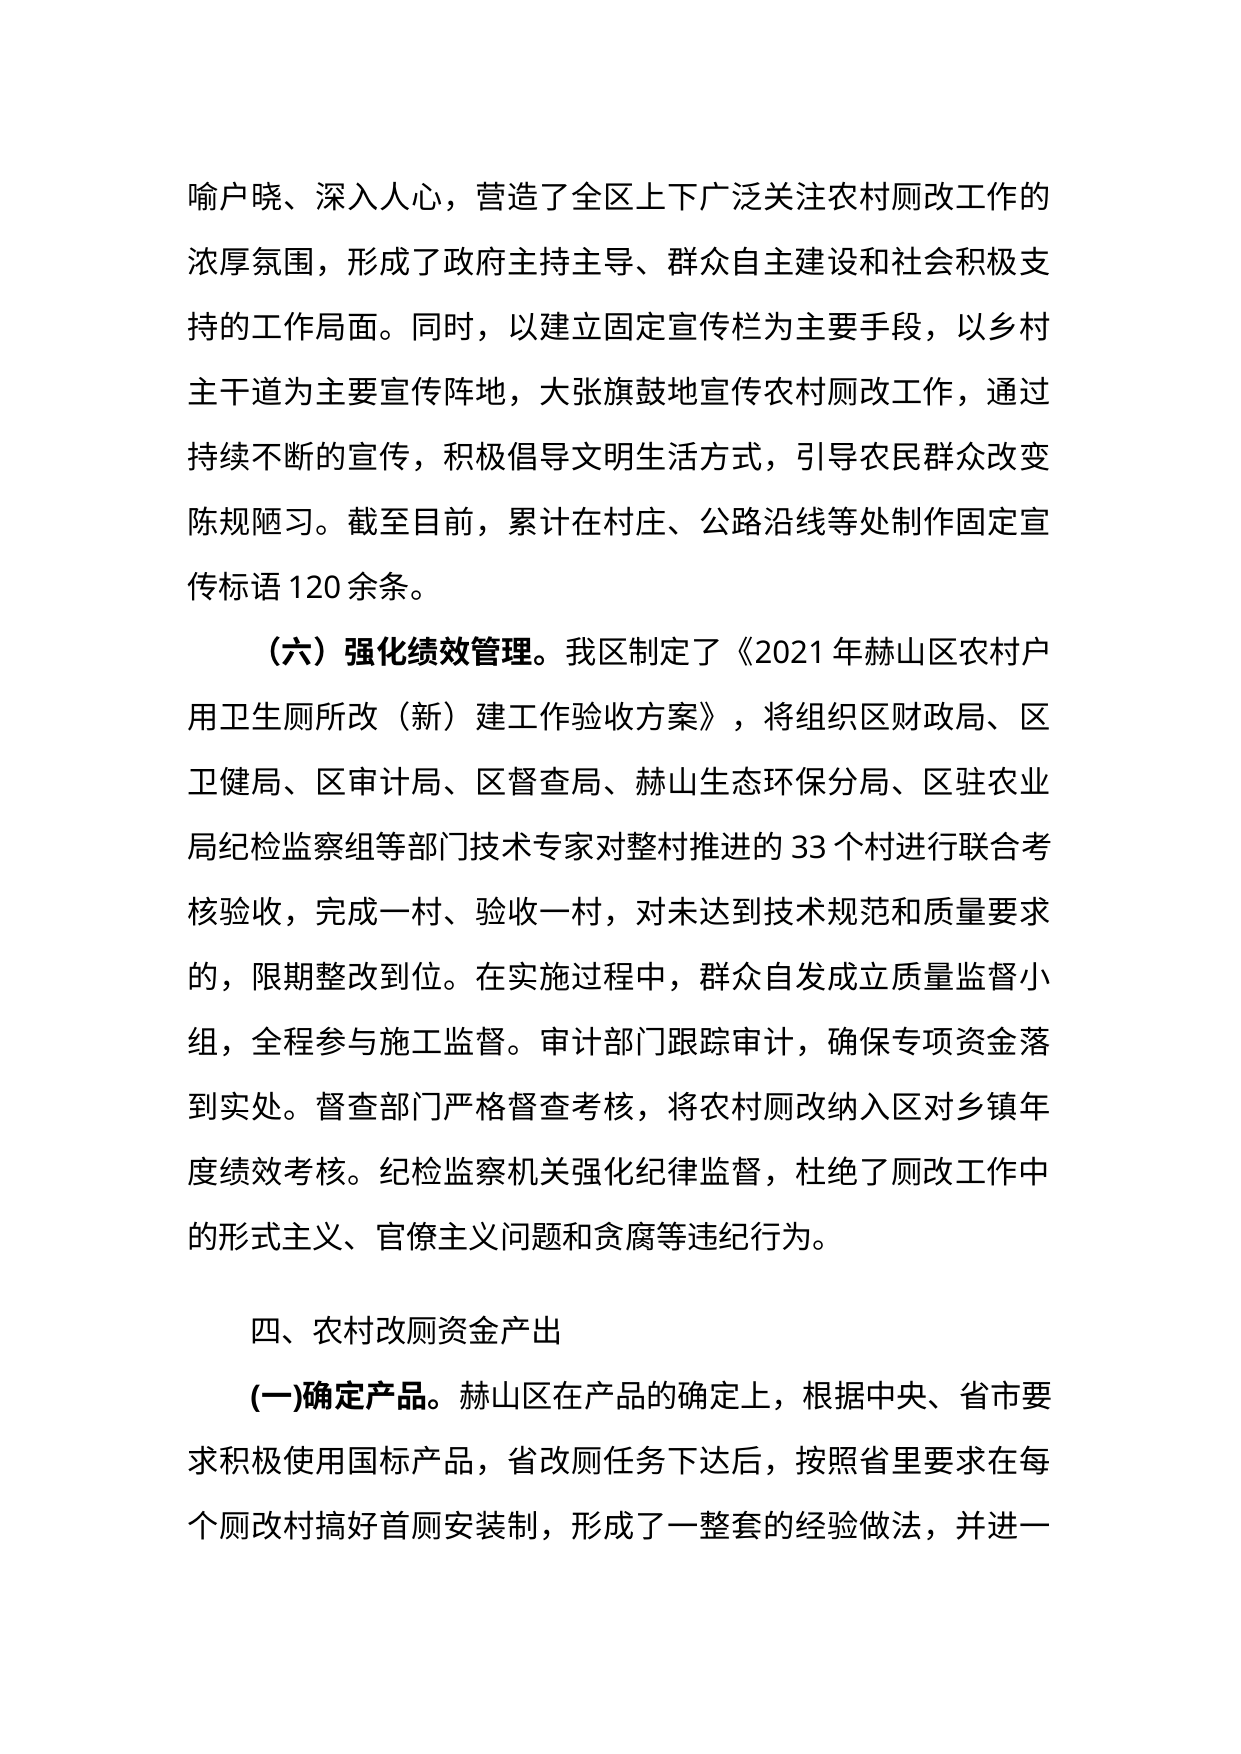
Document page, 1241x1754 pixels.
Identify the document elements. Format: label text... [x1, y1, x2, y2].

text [187, 162, 1053, 617]
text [187, 1361, 1053, 1556]
text （六）强化绩效管理。我区制定了《2021年赫山区农村户用卫生厕所改（新）建工作验收方案》，将组织区财政局、区卫健局、区审计局、区督查局、赫山生态环保分局、区驻农业局纪检监察组等部门技术专家对整村推进的33个村进行联合考核验收，完成一村、验收一村，对未达到技术规范和质量要求的，限期整改到位。在实施过程中，群众自发成立质量监督小组，全程参与施工监督。审计部门跟踪审计，确保专项资金落到实处。督查部门严格督查考核，将农村厕改纳入区对乡镇年度绩效考核。纪检监察机关强化纪律监督，杜绝了厕改工作中的形式主义、官僚主义问题和贪腐等违纪行为。 [187, 617, 1053, 1267]
text 四、农村改厕资金产出 [187, 1296, 1053, 1361]
